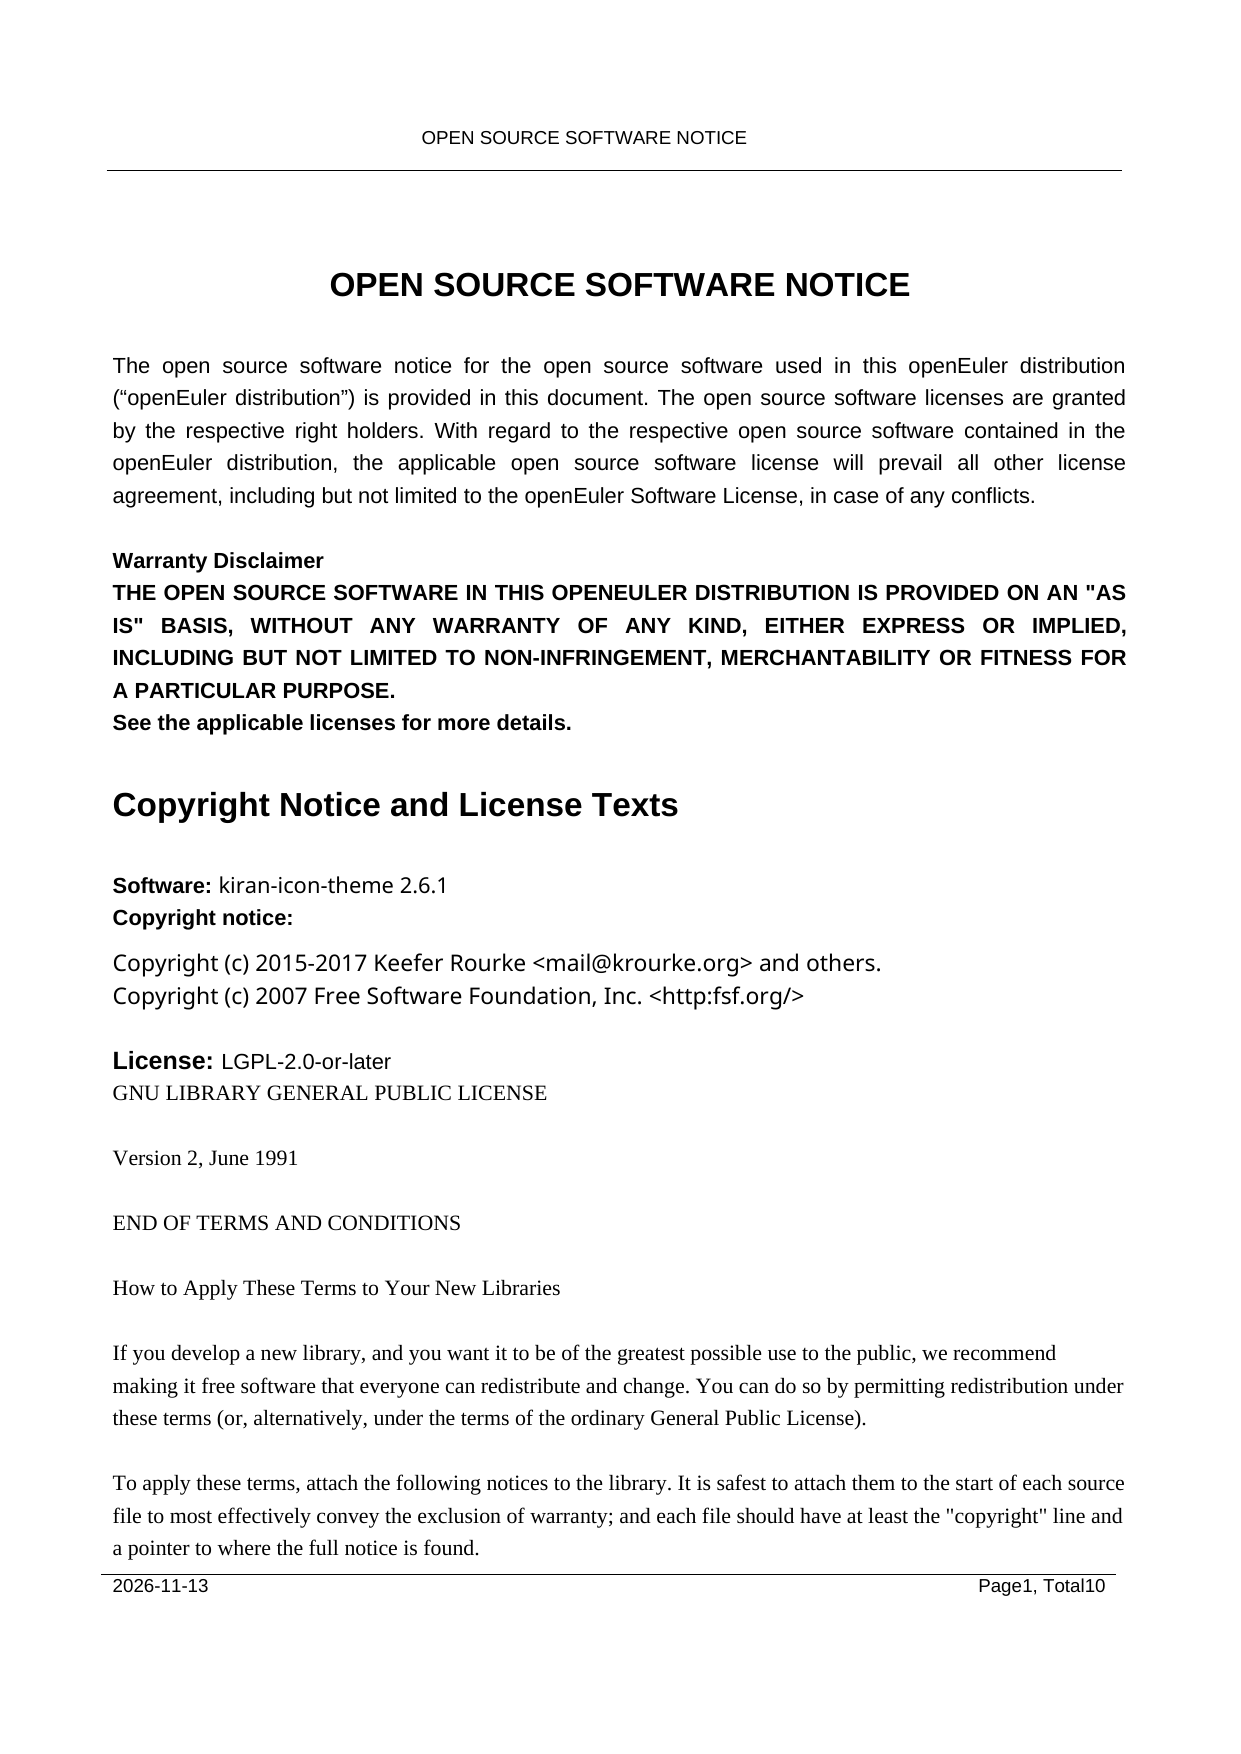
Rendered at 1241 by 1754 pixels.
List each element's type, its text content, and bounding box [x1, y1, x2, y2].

text The open source software notice for the open source software used in this openEuler distribution (“openEuler distribution”) is provided in this document. The open source software licenses are granted by the respective right holders. With regard to the respective open source software contained in the openEuler distribution, the applicable open source software license will prevail all other license agreement, including but not limited to the openEuler Software License, in case of any conflicts. [112, 349, 1128, 511]
text License: LGPL-2.0-or-later [112, 1044, 1128, 1077]
text Copyright notice: [112, 901, 1128, 934]
text OPEN SOURCE SOFTWARE NOTICE [112, 251, 1128, 316]
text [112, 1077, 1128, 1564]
text THE OPEN SOURCE SOFTWARE IN THIS OPENEULER DISTRIBUTION IS PROVIDED ON AN "AS IS" BASIS, WITHOUT ANY WARRANTY OF ANY KIND, EITHER EXPRESS OR IMPLIED, INCLUDING BUT NOT LIMITED TO NON-INFRINGEMENT, MERCHANTABILITY OR FITNESS FOR A PARTICULAR PURPOSE. See the applicable licenses for more details. [112, 576, 1128, 739]
text Copyright (c) 2015-2017 Keefer Rourke <mail@krourke.org> and others. Copyright (c) 2007 Free Software Foundation, Inc. <http:fsf.org/> [112, 947, 1128, 1044]
title Software: kiran-icon-theme 2.6.1 [112, 869, 1128, 901]
text Copyright Notice and License Texts [112, 771, 1128, 836]
text Warranty Disclaimer [112, 544, 1128, 576]
